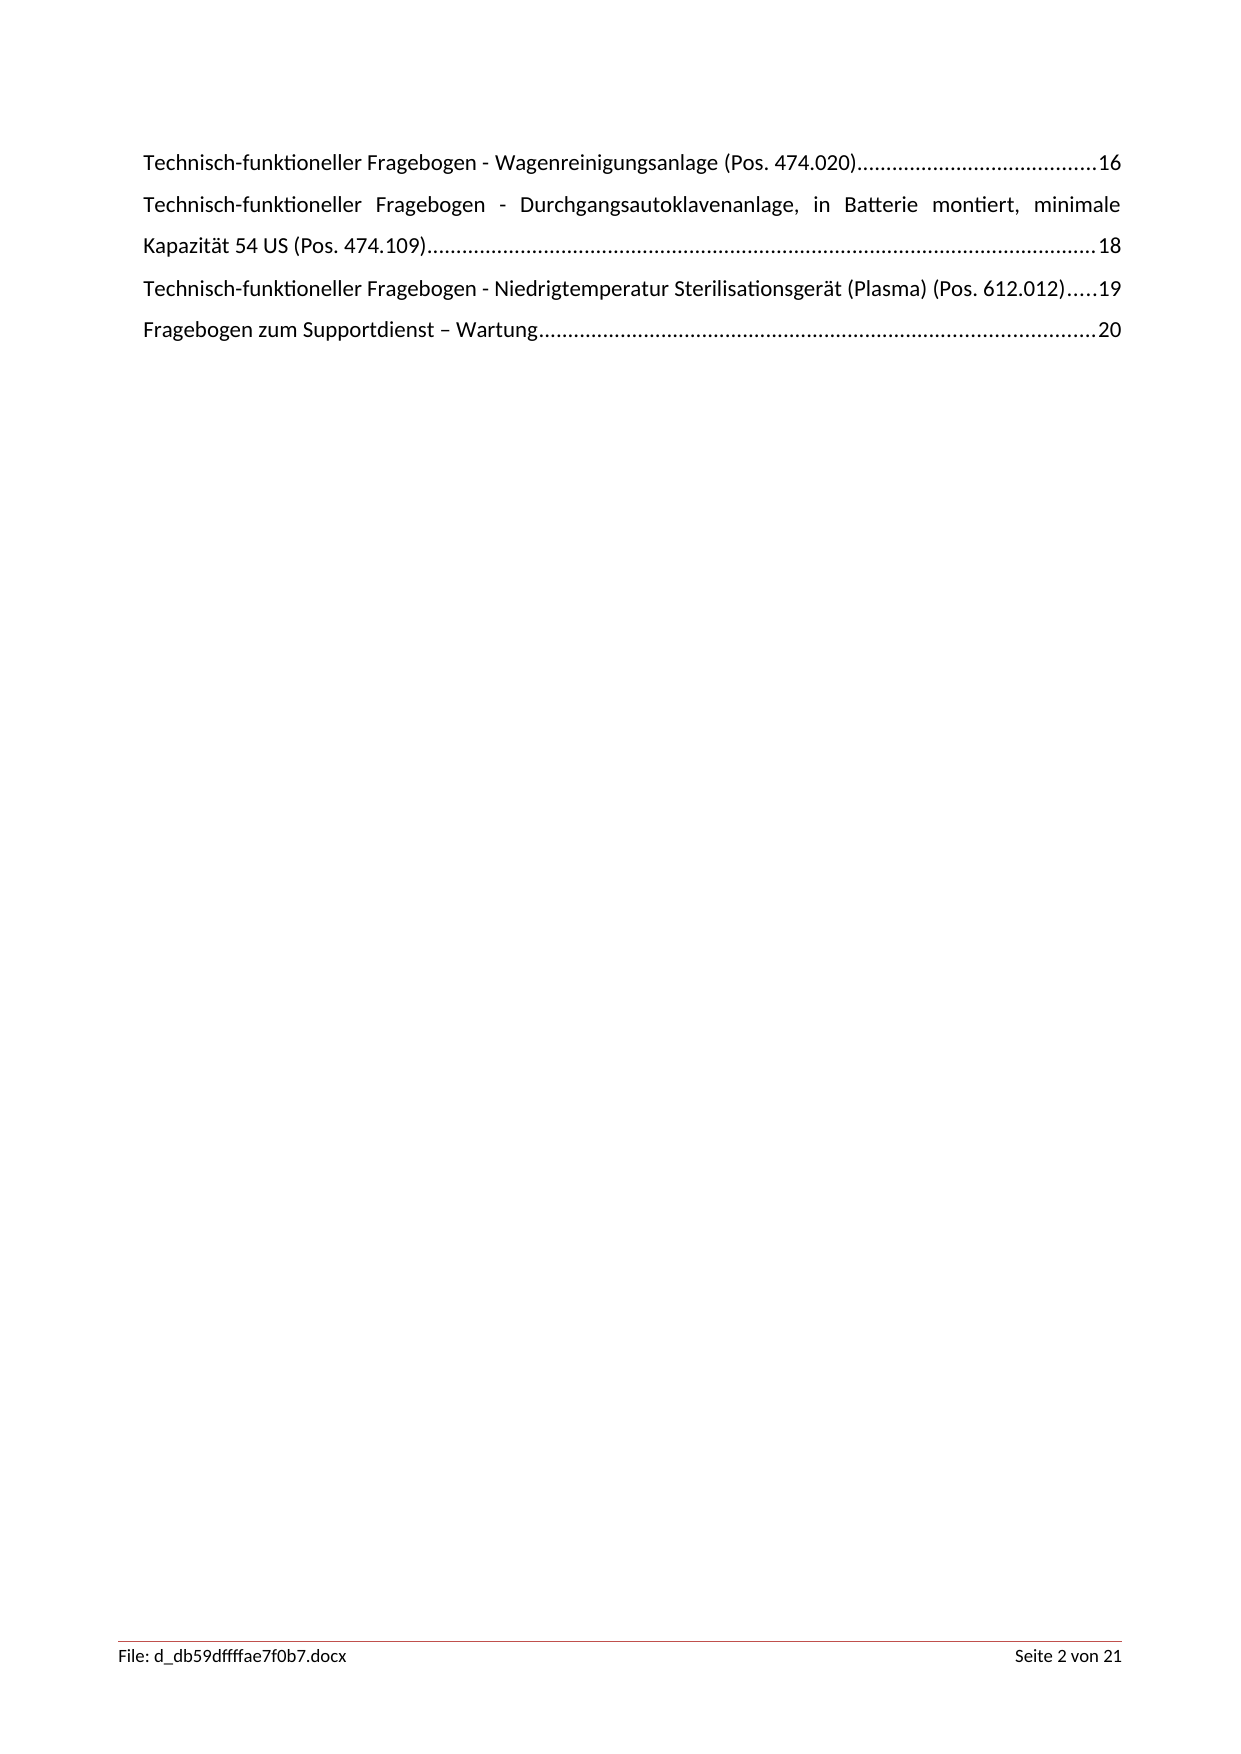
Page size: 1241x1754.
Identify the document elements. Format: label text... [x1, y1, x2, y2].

text Technisch-funktioneller Fragebogen - Wagenreinigungsanlage (Pos. 474.020) 16 [143, 148, 1122, 176]
text Technisch-funktioneller Fragebogen - Durchgangsautoklavenanlage, in Batterie montiert, minimale Kapazität 54 US (Pos. 474.109) 18 [143, 190, 1122, 260]
text Fragebogen zum Supportdienst – Wartung 20 [143, 316, 1122, 344]
text Technisch-funktioneller Fragebogen - Niedrigtemperatur Sterilisationsgerät (Plasma) (Pos. 612.012) 19 [143, 274, 1122, 302]
